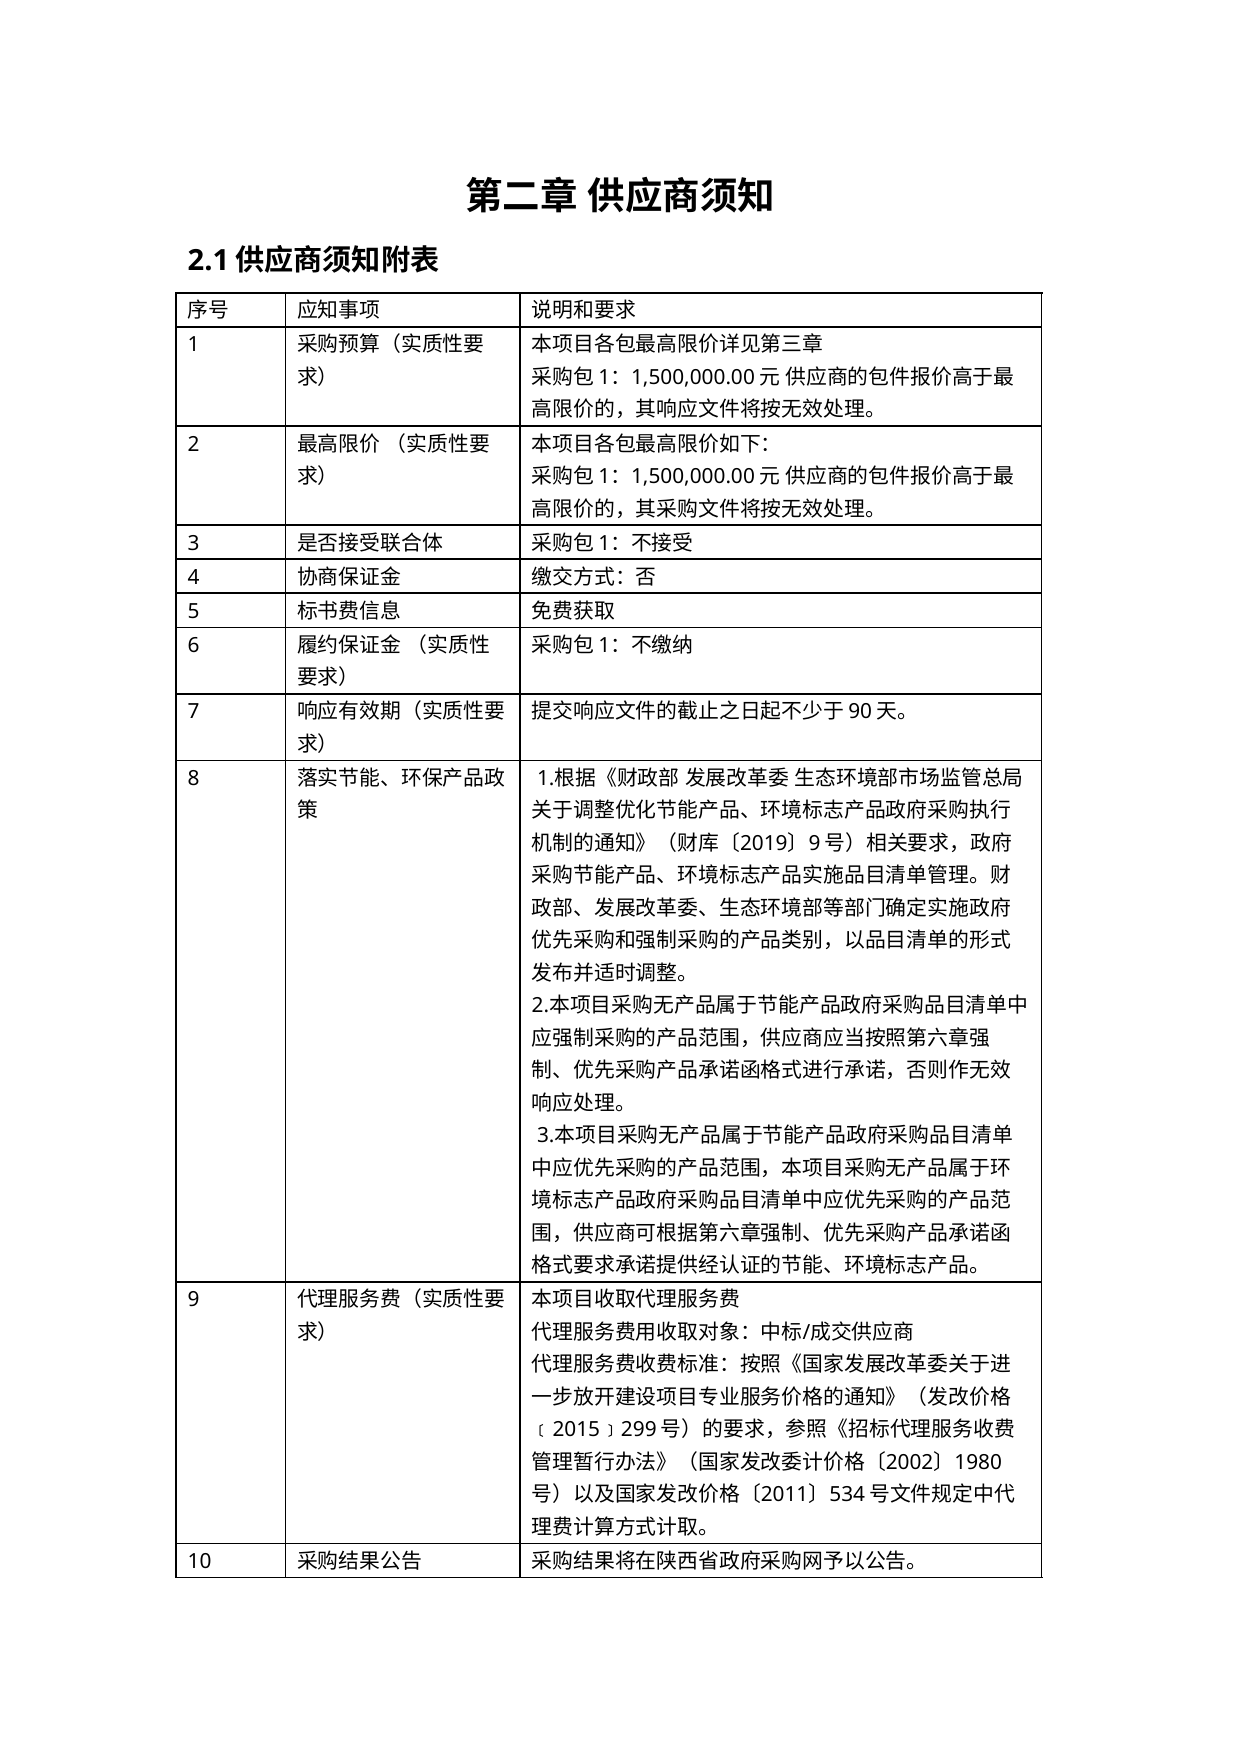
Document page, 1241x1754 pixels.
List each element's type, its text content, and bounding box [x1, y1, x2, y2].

table_cell 9 [177, 1283, 285, 1543]
table_cell 标书费信息 [286, 594, 519, 626]
table_header 应知事项 [286, 294, 519, 326]
table_cell 采购预算（实质性要求） [286, 328, 519, 425]
table_cell 7 [177, 695, 285, 759]
table_cell 本项目各包最高限价如下： 采购包1：1,500,000.00元 供应商的包件报价高于最高限价的，其采购文件将按无效处理。 [521, 427, 1041, 524]
table_header 说明和要求 [521, 294, 1041, 326]
table_cell 本项目各包最高限价详见第三章 采购包1：1,500,000.00元 供应商的包件报价高于最高限价的，其响应文件将按无效处理。 [521, 328, 1041, 425]
table_cell 采购包1：不缴纳 [521, 628, 1041, 693]
table_cell 2 [177, 427, 285, 524]
text 第二章 供应商须知 [187, 162, 1053, 227]
table_cell 3 [177, 526, 285, 558]
table_cell 6 [177, 628, 285, 693]
table_cell 本项目收取代理服务费 代理服务费用收取对象：中标/成交供应商 代理服务费收费标准：按照《国家发展改革委关于进一步放开建设项目专业服务价格的通知》（发改价格﹝2015﹞299号）的要求，参照《招标代理服务收费管理暂行办法》（国家发改委计价格〔2002〕1980号）以及国家发改价格〔2011〕534号文件规定中代理费计算方式计取。 [521, 1283, 1041, 1543]
table_cell 8 [177, 761, 285, 1281]
table_cell 4 [177, 560, 285, 592]
table_cell 代理服务费（实质性要求） [286, 1283, 519, 1543]
table_cell 免费获取 [521, 594, 1041, 626]
table_cell 履约保证金 （实质性要求） [286, 628, 519, 693]
table_cell 1 [177, 328, 285, 425]
table_cell 最高限价 （实质性要求） [286, 427, 519, 524]
table_cell 缴交方式：否 [521, 560, 1041, 592]
table_cell 协商保证金 [286, 560, 519, 592]
table_cell 响应有效期（实质性要求） [286, 695, 519, 759]
table_cell 采购包1：不接受 [521, 526, 1041, 558]
table_cell 提交响应文件的截止之日起不少于90天。 [521, 695, 1041, 759]
table_cell 10 [177, 1544, 285, 1577]
table_cell 落实节能、环保产品政策 [286, 761, 519, 1281]
text 2.1供应商须知附表 [187, 227, 1053, 292]
table_cell 采购结果将在陕西省政府采购网予以公告。 [521, 1544, 1041, 1577]
table_cell 1.根据《财政部 发展改革委 生态环境部市场监管总局关于调整优化节能产品、环境标志产品政府采购执行机制的通知》（财库〔2019〕9号）相关要求，政府采购节能产品、环境标志产品实施品目清单管理。财政部、发展改革委、生态环境部等部门确定实施政府优先采购和强制采购的产品类别，以品目清单的形式发布并适时调整。 2.本项目采购无产品属于节能产品政府采购品目清单中应强制采购的产品范围，供应商应当按照第六章强制、优先采购产品承诺函格式进行承诺，否则作无效响应处理。 3.本项目采购无产品属于节能产品政府采购品目清单中应优先采购的产品范围，本项目采购无产品属于环境标志产品政府采购品目清单中应优先采购的产品范围，供应商可根据第六章强制、优先采购产品承诺函格式要求承诺提供经认证的节能、环境标志产品。 [521, 761, 1041, 1281]
table_cell 采购结果公告 [286, 1544, 519, 1577]
table_header 序号 [177, 294, 285, 326]
table_cell 是否接受联合体 [286, 526, 519, 558]
table_cell 5 [177, 594, 285, 626]
